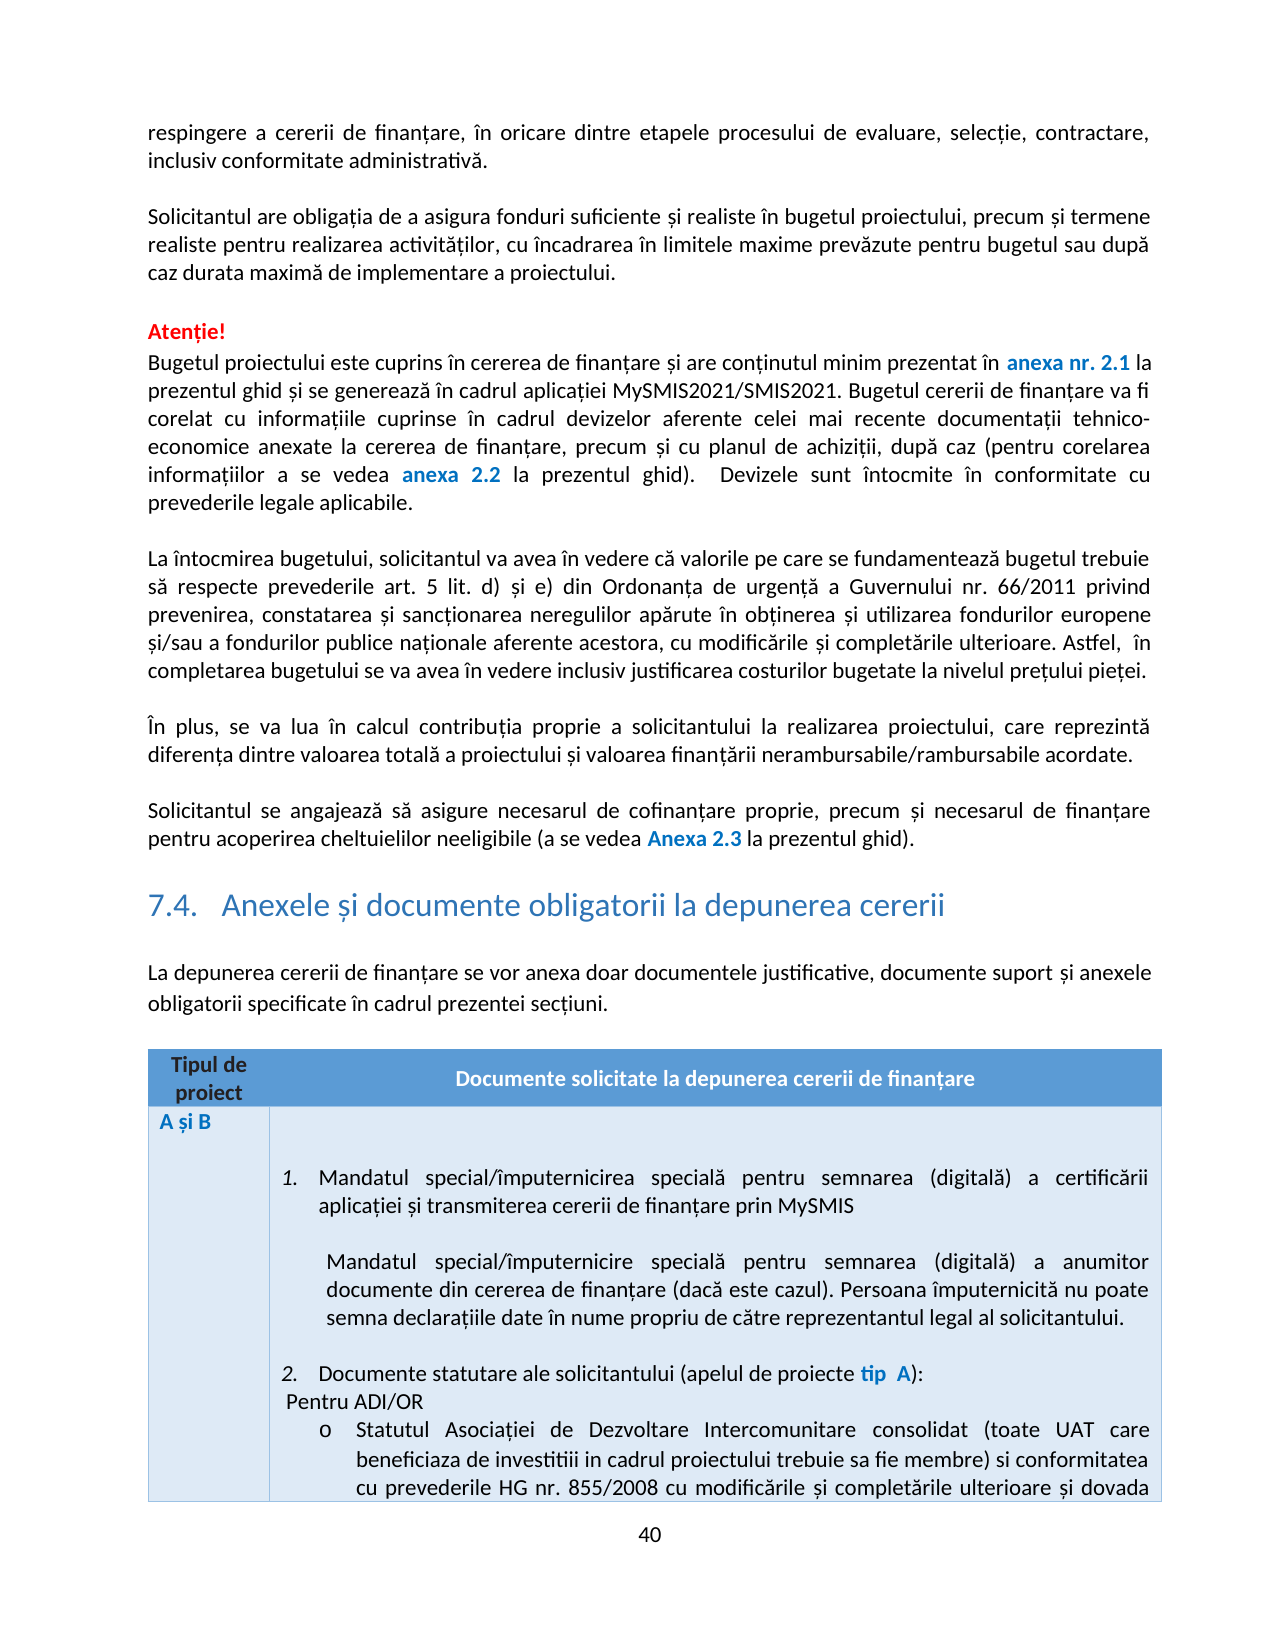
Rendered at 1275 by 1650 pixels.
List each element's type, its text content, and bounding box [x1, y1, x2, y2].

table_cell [270, 1107, 1161, 1501]
text La întocmirea bugetului, solicitantul va avea în vedere că valorile pe care se fundamentează bugetul trebuie să respecte prevederile art. 5 lit. d) și e) din Ordonanța de urgență a Guvernului nr. 66/2011 privind prevenirea, constatarea și sancționarea neregulilor apărute în obținerea și utilizarea fondurilor europene și/sau a fondurilor publice naționale aferente acestora, cu modificările și completările ulterioare. Astfel, în completarea bugetului se va avea în vedere inclusiv justificarea costurilor bugetate la nivelul prețului pieței. [148, 544, 1152, 684]
table_cell A și B [149, 1107, 269, 1501]
text În plus, se va lua în calcul contribuţia proprie a solicitantului la realizarea proiectului, care reprezintă diferenţa dintre valoarea totală a proiectului şi valoarea finanţării nerambursabile/rambursabile acordate. [148, 712, 1152, 768]
text Bugetul proiectului este cuprins în cererea de finanțare și are conținutul minim prezentat în anexa nr. 2.1 la prezentul ghid și se generează în cadrul aplicației MySMIS2021/SMIS2021. Bugetul cererii de finanțare va fi corelat cu informațiile cuprinse în cadrul devizelor aferente celei mai recente documentații tehnico-economice anexate la cererea de finanțare, precum și cu planul de achiziții, după caz (pentru corelarea informațiilor a se vedea anexa 2.2 la prezentul ghid). Devizele sunt întocmite în conformitate cu prevederile legale aplicabile. [148, 348, 1152, 516]
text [148, 118, 1152, 174]
text Solicitantul se angajează să asigure necesarul de cofinanțare proprie, precum și necesarul de finanțare pentru acoperirea cheltuielilor neeligibile (a se vedea Anexa 2.3 la prezentul ghid). [148, 796, 1152, 852]
text Atenție! [148, 317, 1152, 345]
text La depunerea cererii de finanțare se vor anexa doar documentele justificative, documente suport și anexele obligatorii specificate în cadrul prezentei secțiuni. [148, 958, 1152, 1017]
text Solicitantul are obligația de a asigura fonduri suficiente și realiste în bugetul proiectului, precum și termene realiste pentru realizarea activităților, cu încadrarea în limitele maxime prevăzute pentru bugetul sau după caz durata maximă de implementare a proiectului. [148, 202, 1152, 286]
table_header Tipul de proiect [149, 1050, 269, 1106]
table_header Documente solicitate la depunerea cererii de finanțare [270, 1050, 1161, 1106]
subtitle 7.4. Anexele și documente obligatorii la depunerea cererii [148, 884, 1152, 925]
